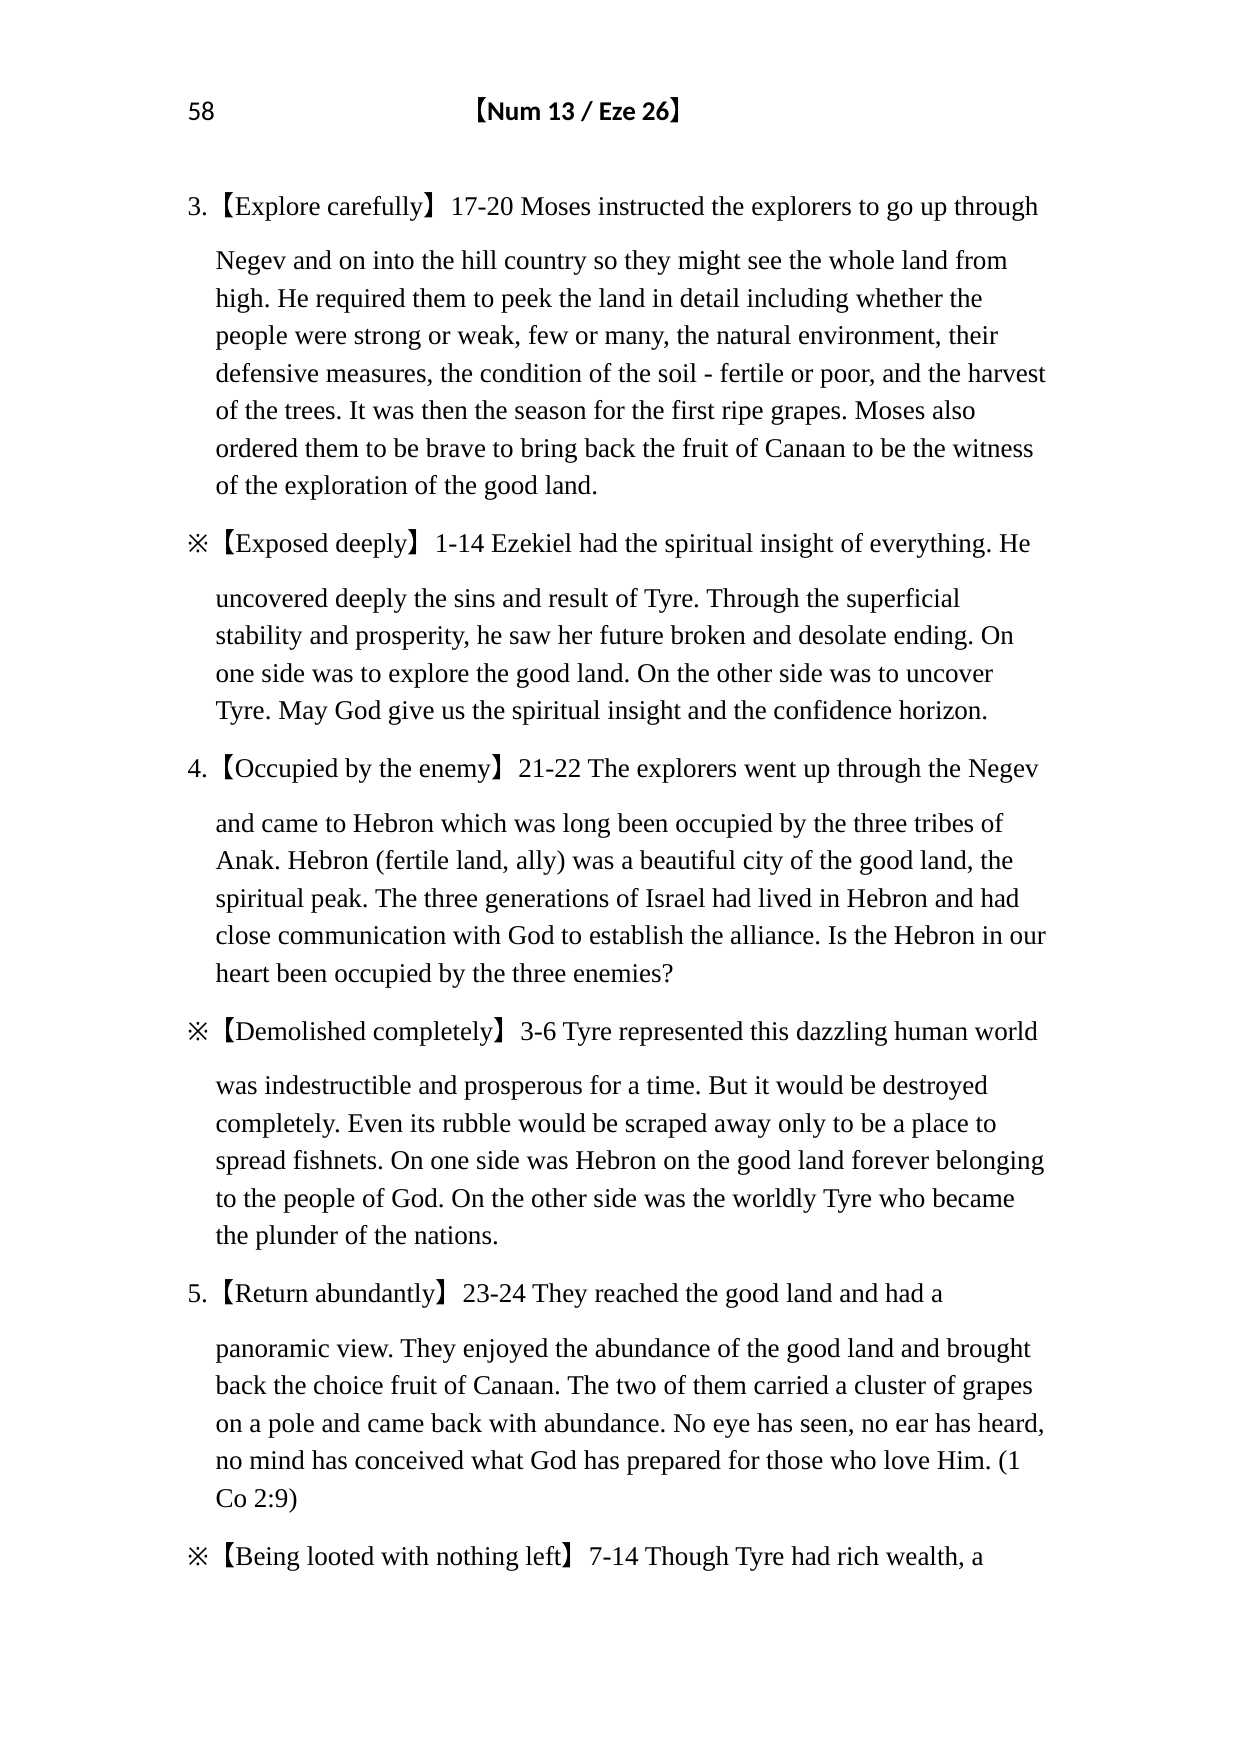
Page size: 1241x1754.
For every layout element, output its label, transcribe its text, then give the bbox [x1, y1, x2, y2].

text ※【Exposed deeply】1-14 Ezekiel had the spiritual insight of everything. He uncovered deeply the sins and result of Tyre. Through the superficial stability and prosperity, he saw her future broken and desolate ending. On one side was to explore the good land. On the other side was to uncover Tyre. May God give us the spiritual insight and the confidence horizon. [187, 504, 1053, 729]
text 5.【Return abundantly】23-24 They reached the good land and had a panoramic view. They enjoyed the abundance of the good land and brought back the choice fruit of Canaan. The two of them carried a cluster of grapes on a pole and came back with abundance. No eye has seen, no ear has heard, no mind has conceived what God has prepared for those who love Him. (1 Co 2:9) [187, 1254, 1053, 1516]
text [187, 1516, 1053, 1591]
text 4.【Occupied by the enemy】21-22 The explorers went up through the Negev and came to Hebron which was long been occupied by the three tribes of Anak. Hebron (fertile land, ally) was a beautiful city of the good land, the spiritual peak. The three generations of Israel had lived in Hebron and had close communication with God to establish the alliance. Is the Hebron in our heart been occupied by the three enemies? [187, 729, 1053, 991]
text ※【Demolished completely】3-6 Tyre represented this dazzling human world was indestructible and prosperous for a time. But it would be destroyed completely. Even its rubble would be scraped away only to be a place to spread fishnets. On one side was Hebron on the good land forever belonging to the people of God. On the other side was the worldly Tyre who became the plunder of the nations. [187, 991, 1053, 1254]
text 3.【Explore carefully】17-20 Moses instructed the explorers to go up through Negev and on into the hill country so they might see the whole land from high. He required them to peek the land in detail including whether the people were strong or weak, few or many, the natural environment, their defensive measures, the condition of the soil - fertile or poor, and the harvest of the trees. It was then the season for the first ripe grapes. Moses also ordered them to be brave to bring back the fruit of Canaan to be the witness of the exploration of the good land. [187, 166, 1053, 504]
